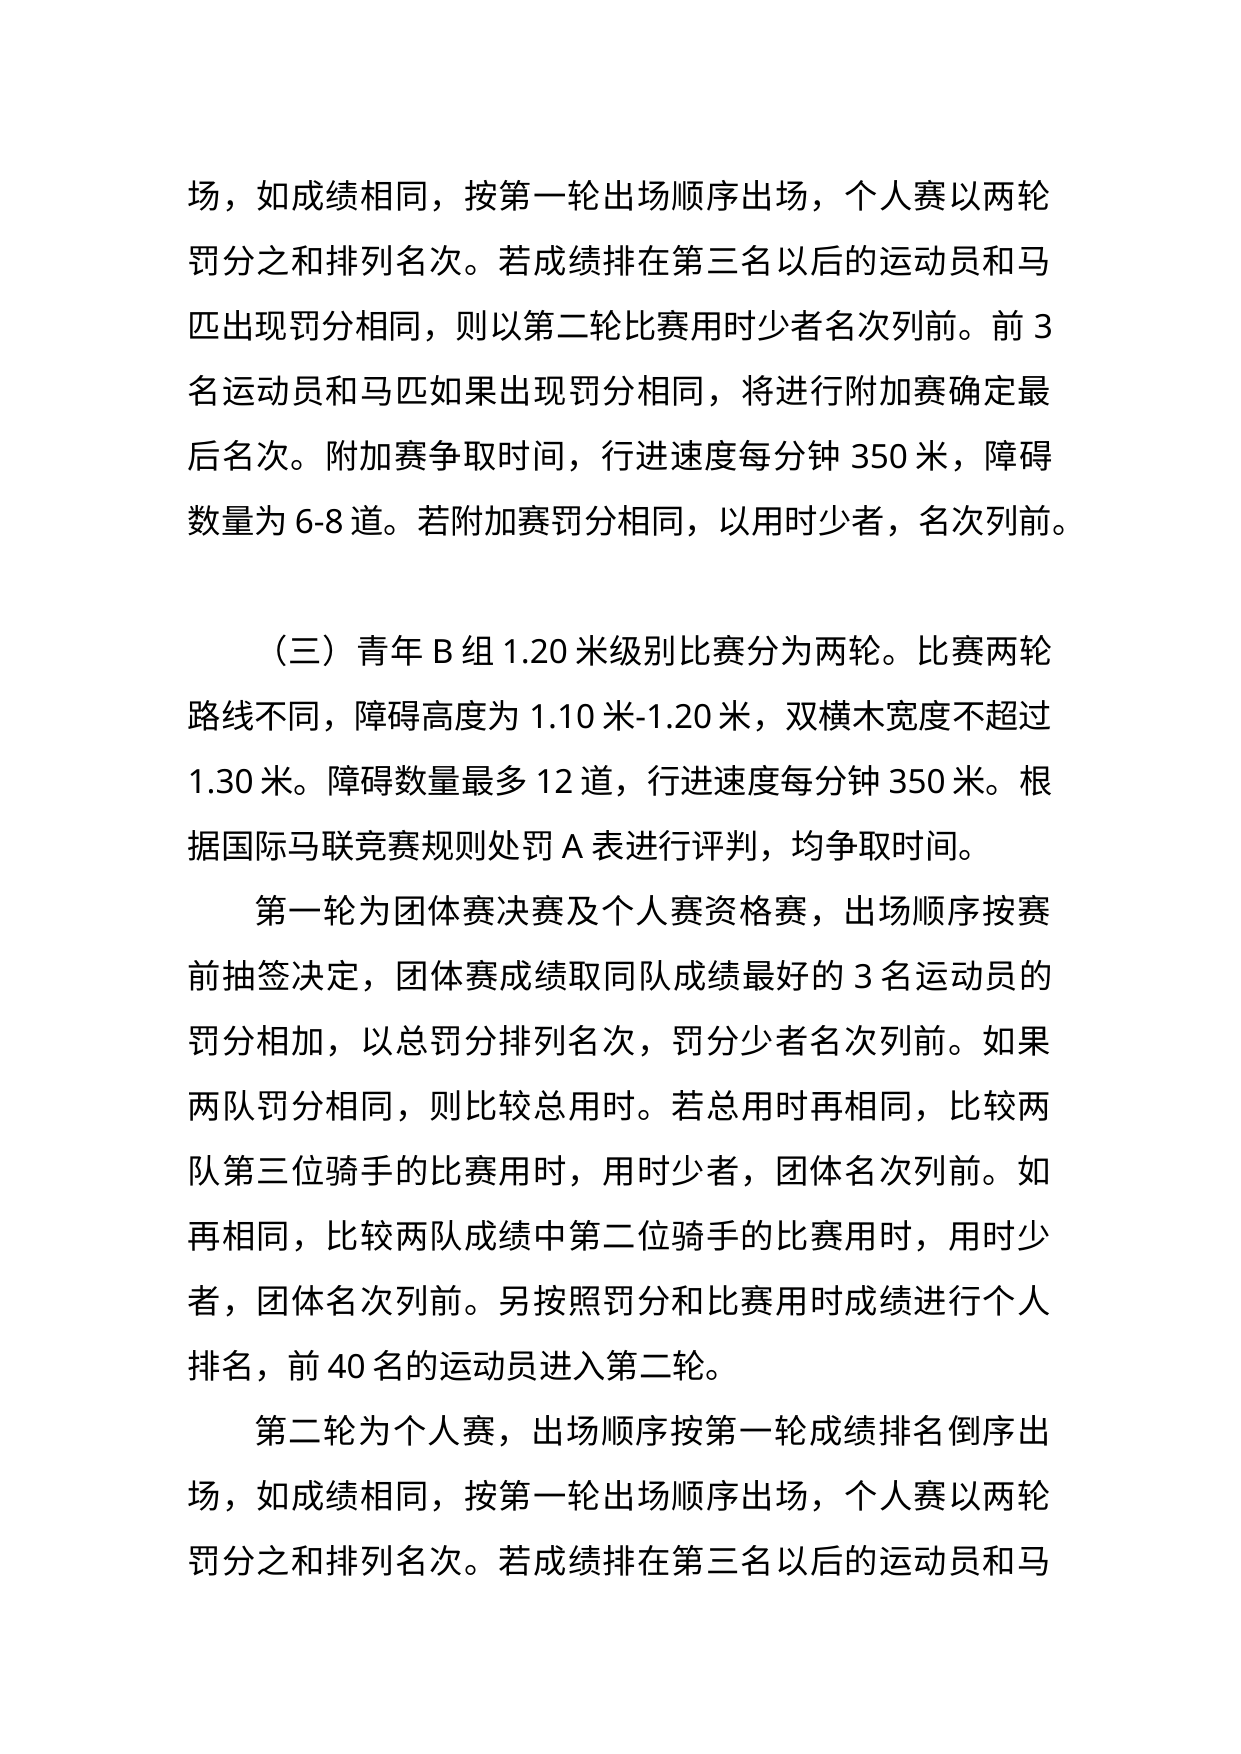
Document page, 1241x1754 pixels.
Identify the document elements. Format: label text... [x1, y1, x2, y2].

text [187, 1397, 1053, 1592]
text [187, 162, 1053, 617]
text （三）青年B组1.20米级别比赛分为两轮。比赛两轮路线不同，障碍高度为 1.10米-1.20米，双横木宽度不超过1.30米。障碍数量最多12道，行进速度每分钟350米。根据国际马联竞赛规则处罚 A 表进行评判，均争取时间。 [187, 617, 1053, 877]
text 第一轮为团体赛决赛及个人赛资格赛，出场顺序按赛前抽签决定，团体赛成绩取同队成绩最好的3名运动员的罚分相加，以总罚分排列名次，罚分少者名次列前。如果两队罚分相同，则比较总用时。若总用时再相同，比较两队第三位骑手的比赛用时，用时少者，团体名次列前。如再相同，比较两队成绩中第二位骑手的比赛用时，用时少者，团体名次列前。另按照罚分和比赛用时成绩进行个人排名，前40名的运动员进入第二轮。 [187, 877, 1053, 1397]
